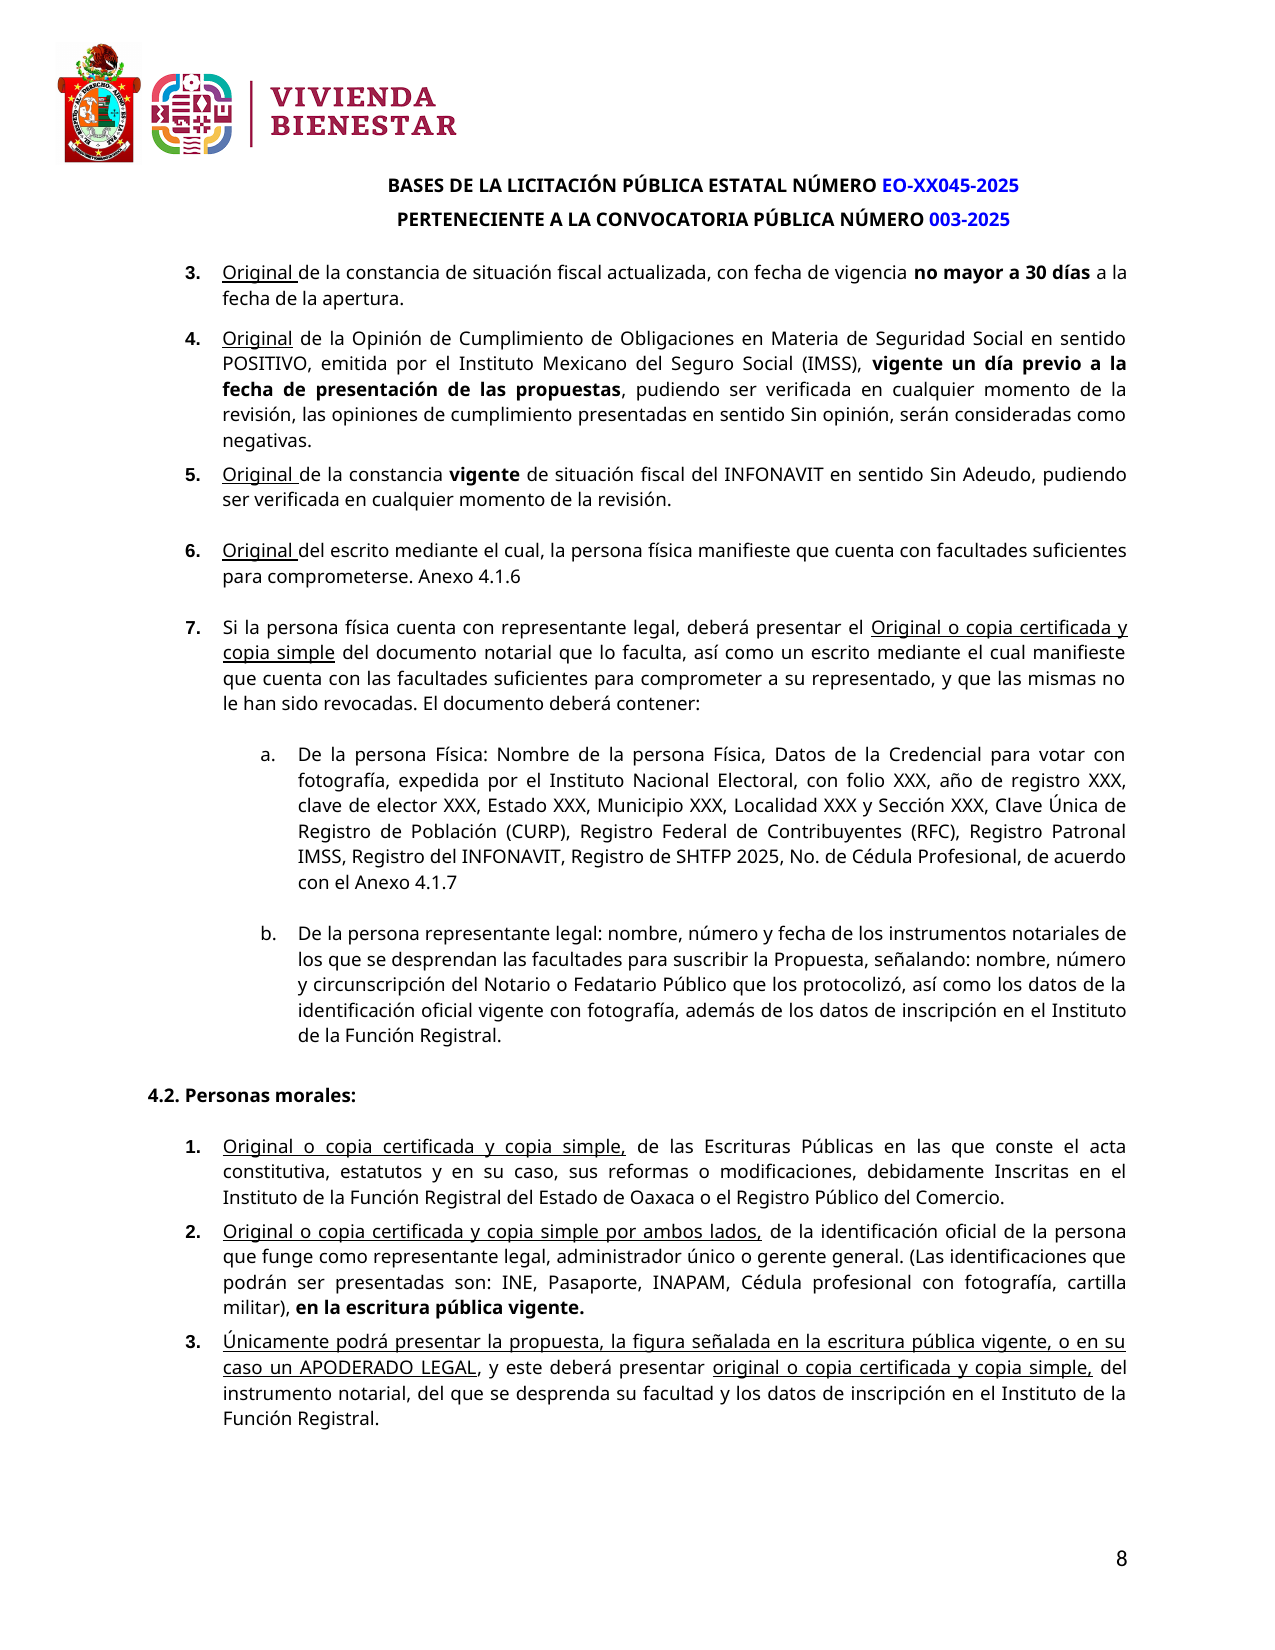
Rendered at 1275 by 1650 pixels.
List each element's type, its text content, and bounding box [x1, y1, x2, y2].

list Original de la constancia de situación fiscal actualizada, con fecha de vigencia no mayor a 30 días a la fecha de la apertura. [185, 259, 1127, 311]
text 4.2. Personas morales: [148, 1082, 1127, 1107]
list De la persona Física: Nombre de la persona Física, Datos de la Credencial para votar con fotografía, expedida por el Instituto Nacional Electoral, con folio XXX, año de registro XXX, clave de elector XXX, Estado XXX, Municipio XXX, Localidad XXX y Sección XXX, Clave Única de Registro de Población (CURP), Registro Federal de Contribuyentes (RFC), Registro Patronal IMSS, Registro del INFONAVIT, Registro de SHTFP 2025, No. de Cédula Profesional, de acuerdo con el Anexo 4.1.7 [260, 742, 1127, 895]
list Original de la constancia vigente de situación fiscal del INFONAVIT en sentido Sin Adeudo, pudiendo ser verificada en cualquier momento de la revisión. [185, 461, 1127, 512]
list Si la persona física cuenta con representante legal, deberá presentar el Original o copia certificada y copia simple del documento notarial que lo faculta, así como un escrito mediante el cual manifieste que cuenta con las facultades suficientes para comprometer a su representado, y que las mismas no le han sido revocadas. El documento deberá contener: [185, 614, 1127, 716]
list Original o copia certificada y copia simple por ambos lados, de la identificación oficial de la persona que funge como representante legal, administrador único o gerente general. (Las identificaciones que podrán ser presentadas son: INE, Pasaporte, INAPAM, Cédula profesional con fotografía, cartilla militar), en la escritura pública vigente. [185, 1218, 1127, 1320]
picture [55, 42, 143, 165]
picture [147, 66, 473, 163]
list Únicamente podrá presentar la propuesta, la figura señalada en la escritura pública vigente, o en su caso un APODERADO LEGAL, y este deberá presentar original o copia certificada y copia simple, del instrumento notarial, del que se desprenda su facultad y los datos de inscripción en el Instituto de la Función Registral. [185, 1329, 1127, 1431]
list Original del escrito mediante el cual, la persona física manifieste que cuenta con facultades suficientes para comprometerse. Anexo 4.1.6 [185, 537, 1127, 588]
list De la persona representante legal: nombre, número y fecha de los instrumentos notariales de los que se desprendan las facultades para suscribir la Propuesta, señalando: nombre, número y circunscripción del Notario o Fedatario Público que los protocolizó, así como los datos de la identificación oficial vigente con fotografía, además de los datos de inscripción en el Instituto de la Función Registral. [260, 920, 1127, 1048]
list Original o copia certificada y copia simple, de las Escrituras Públicas en las que conste el acta constitutiva, estatutos y en su caso, sus reformas o modificaciones, debidamente Inscritas en el Instituto de la Función Registral del Estado de Oaxaca o el Registro Público del Comercio. [185, 1133, 1127, 1209]
list Original de la Opinión de Cumplimiento de Obligaciones en Materia de Seguridad Social en sentido POSITIVO, emitida por el Instituto Mexicano del Seguro Social (IMSS), vigente un día previo a la fecha de presentación de las propuestas, pudiendo ser verificada en cualquier momento de la revisión, las opiniones de cumplimiento presentadas en sentido Sin opinión, serán consideradas como negativas. [185, 325, 1127, 452]
